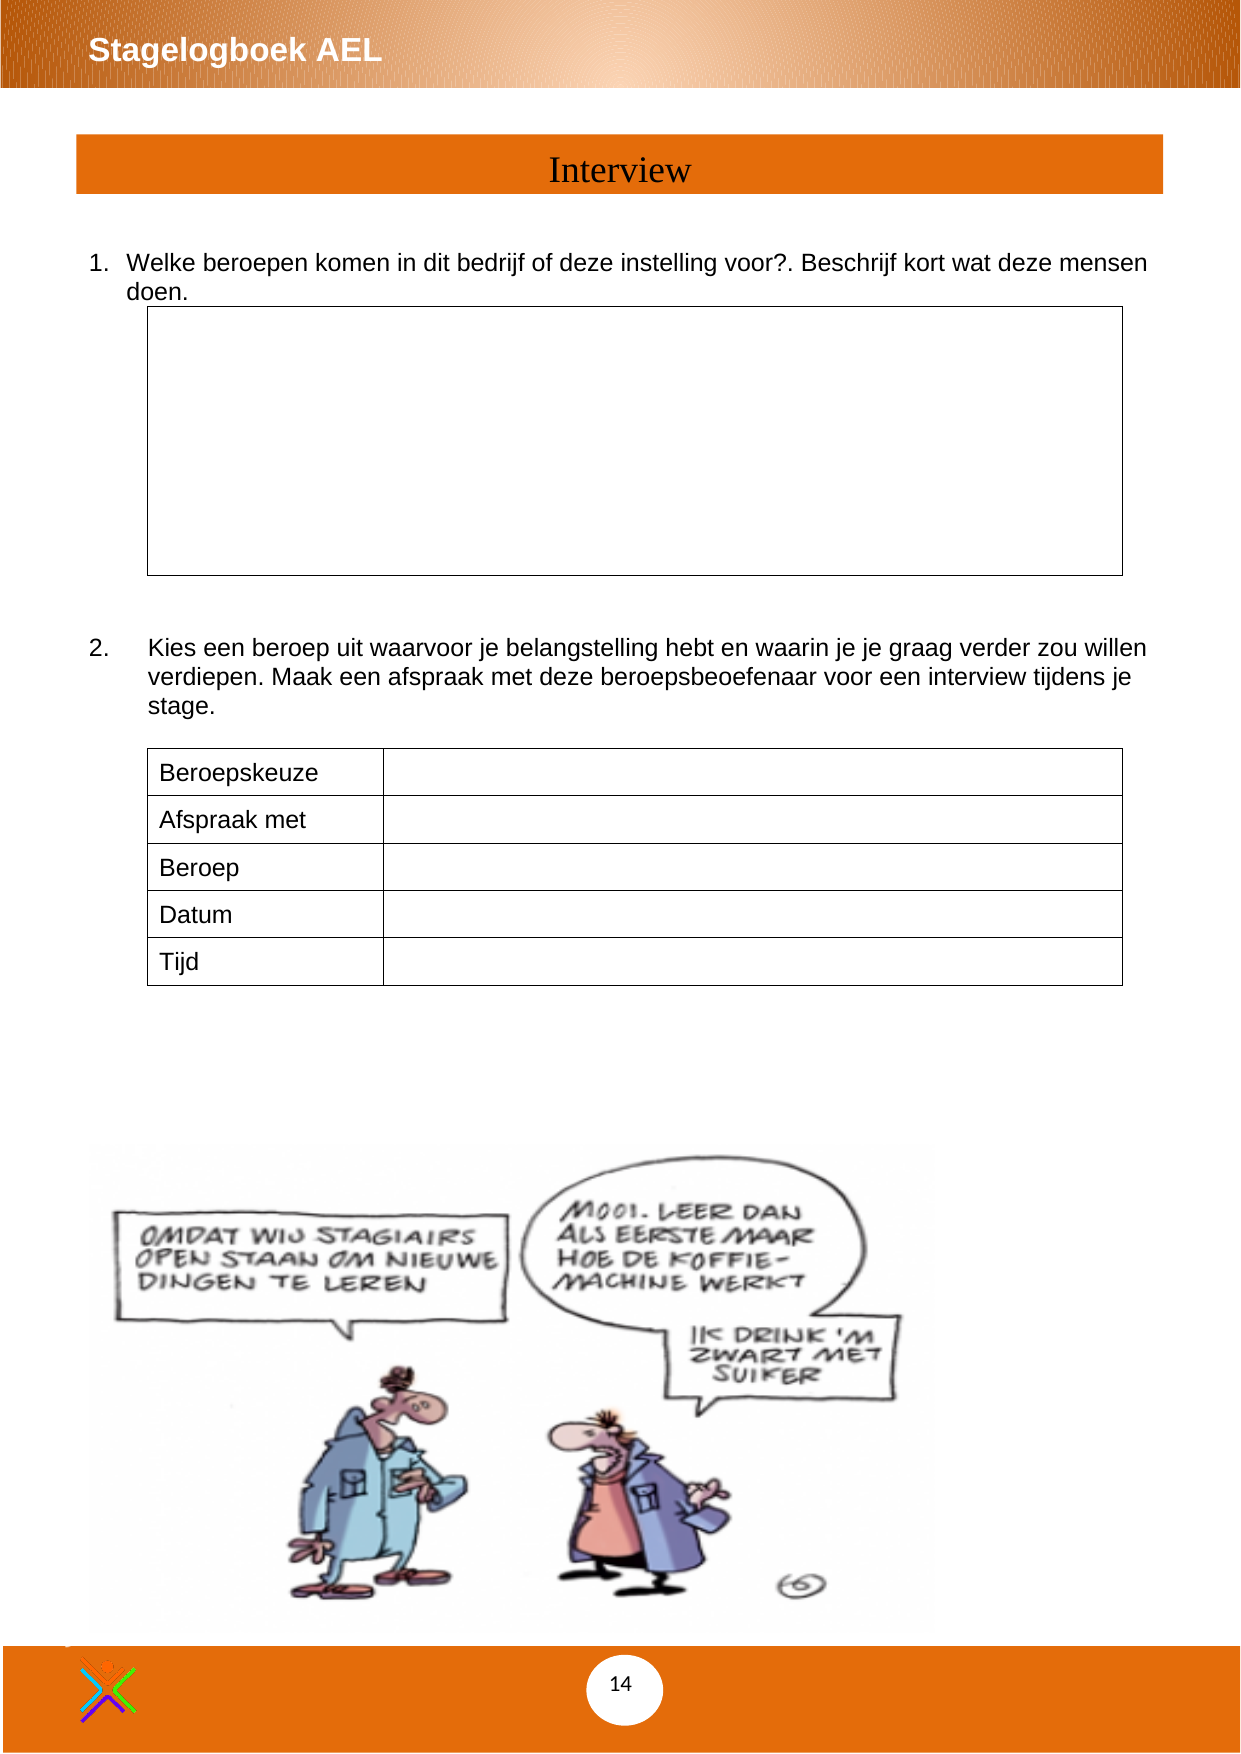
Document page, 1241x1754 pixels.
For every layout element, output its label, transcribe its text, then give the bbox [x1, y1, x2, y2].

table_cell [384, 938, 1122, 984]
table_cell Datum [148, 891, 383, 937]
table_cell Beroep [148, 844, 383, 890]
table_cell Tijd [148, 938, 383, 984]
table_cell [384, 844, 1122, 890]
table_cell [384, 891, 1122, 937]
list Welke beroepen komen in dit bedrijf of deze instelling voor?. Beschrijf kort wat deze mensen doen. [89, 248, 1152, 306]
table_header [384, 749, 1122, 795]
picture [65, 1646, 143, 1726]
list Kies een beroep uit waarvoor je belangstelling hebt en waarin je je graag verder zou willen verdiepen. Maak een afspraak met deze beroepsbeoefenaar voor een interview tijdens je stage. [89, 633, 1152, 719]
picture [88, 1144, 936, 1633]
subtitle Interview [89, 148, 1152, 191]
table_cell [384, 796, 1122, 843]
table_cell Afspraak met [148, 796, 383, 843]
table_header [148, 307, 1122, 574]
table_header Beroepskeuze [148, 749, 383, 795]
